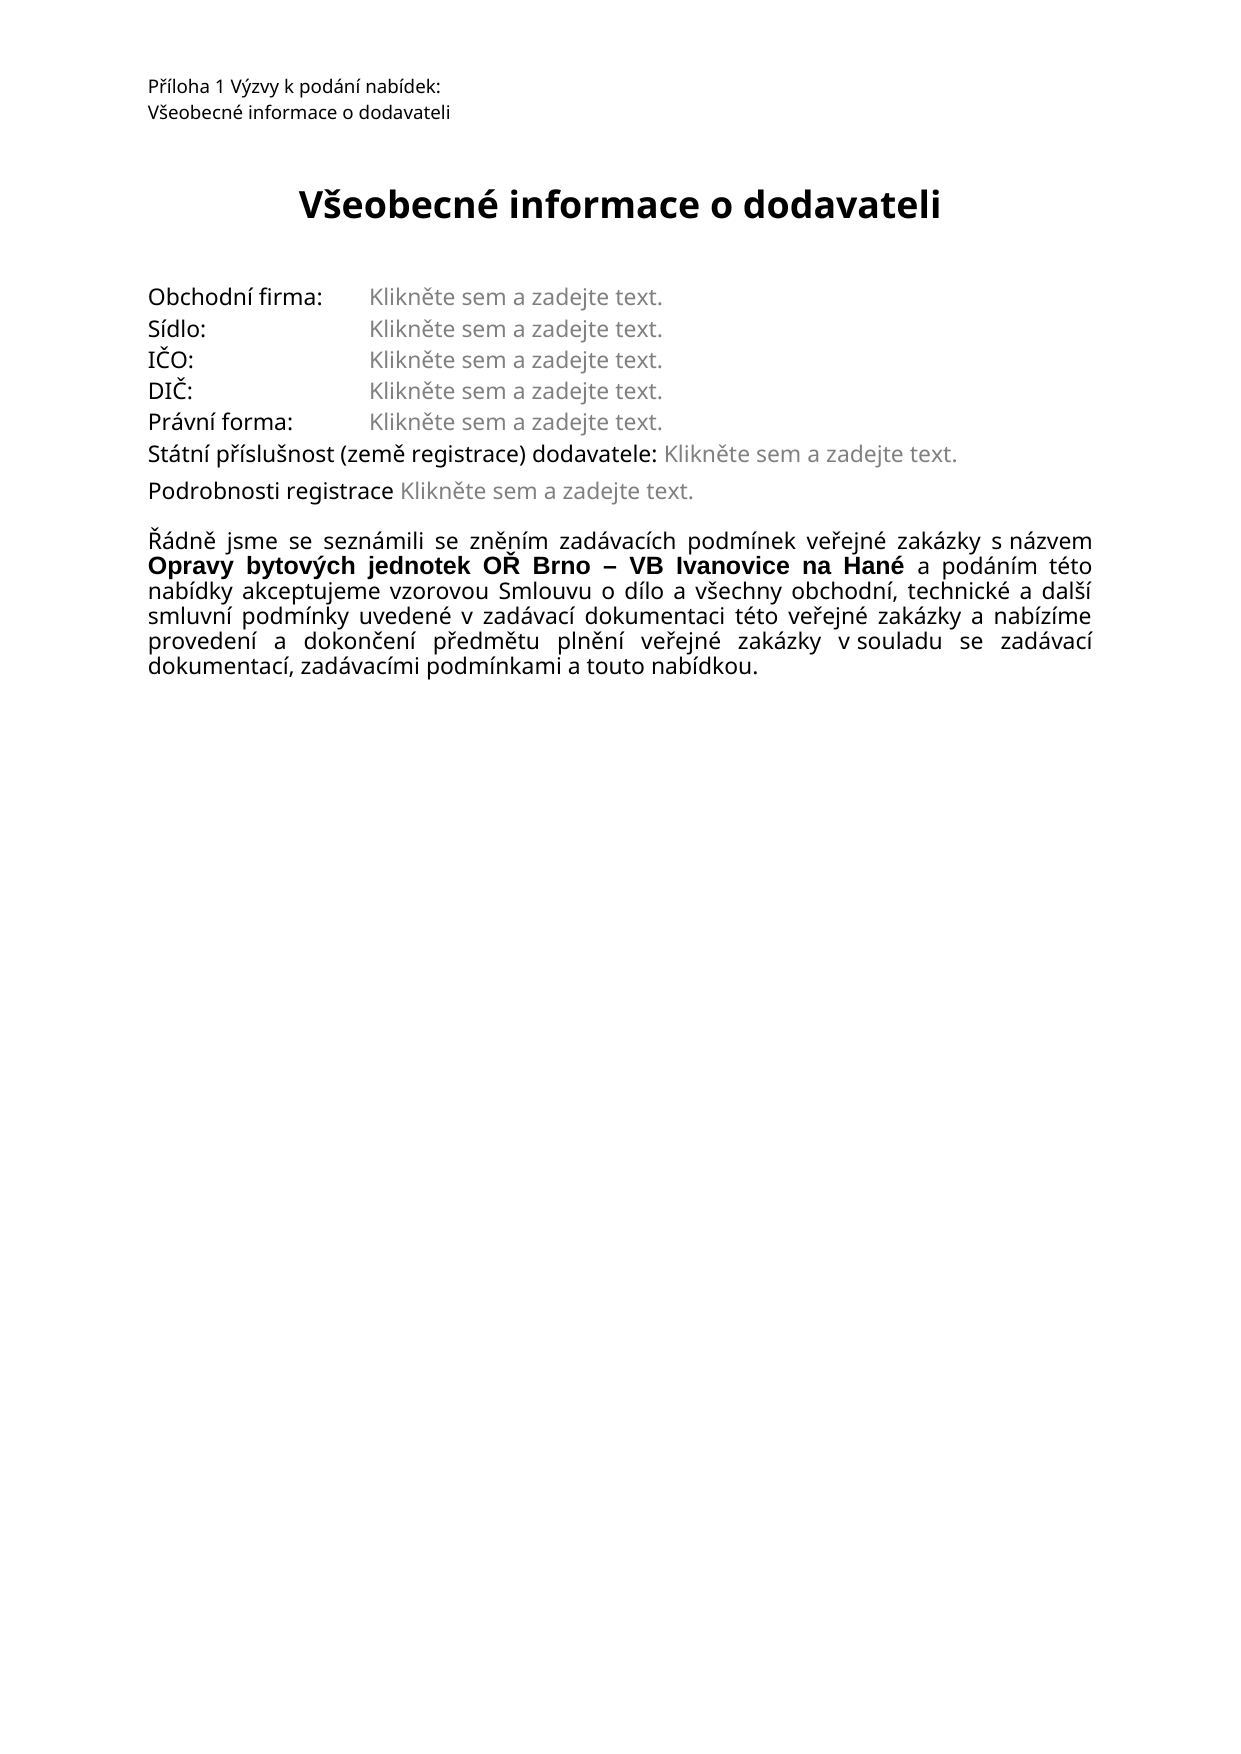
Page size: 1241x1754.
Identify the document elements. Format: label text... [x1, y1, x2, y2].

title Všeobecné informace o dodavateli [148, 178, 1093, 229]
text Sídlo: [148, 317, 1093, 342]
text Právní forma: [148, 411, 1093, 436]
text Řádně jsme se seznámili se zněním zadávacích podmínek veřejné zakázky s názvem Opravy bytových jednotek OŘ Brno – VB Ivanovice na Hané a podáním této nabídky akceptujeme vzorovou Smlouvu o dílo a všechny obchodní, technické a další smluvní podmínky uvedené v zadávací dokumentaci této veřejné zakázky a nabízíme provedení a dokončení předmětu plnění veřejné zakázky v souladu se zadávací dokumentací, zadávacími podmínkami a touto nabídkou. [148, 529, 1093, 679]
text IČO: [148, 348, 1093, 373]
text Podrobnosti registrace [148, 479, 1093, 504]
text DIČ: [148, 379, 1093, 404]
text Státní příslušnost (země registrace) dodavatele: [148, 442, 1093, 467]
text Obchodní firma: [148, 286, 1093, 311]
